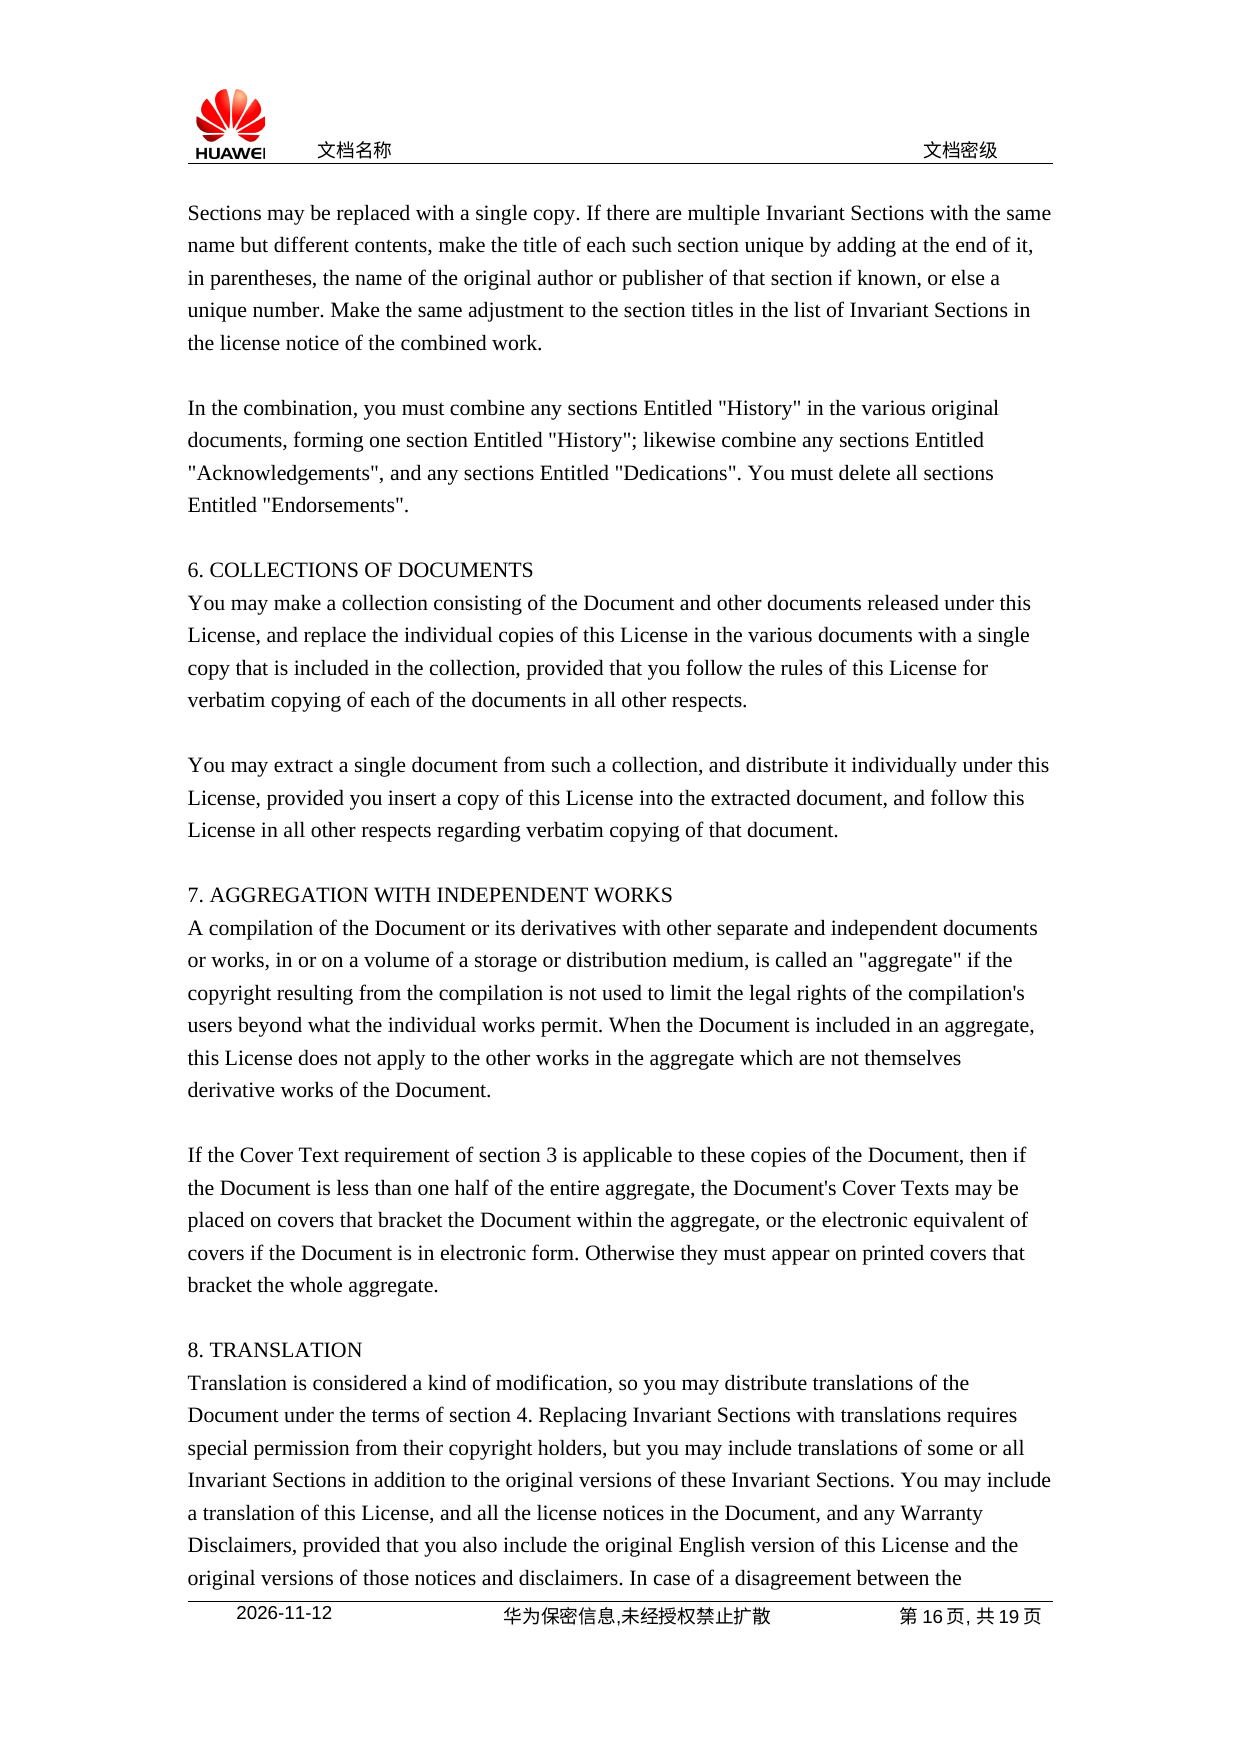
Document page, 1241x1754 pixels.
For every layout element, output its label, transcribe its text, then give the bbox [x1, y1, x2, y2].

text 8. TRANSLATION [187, 1334, 1053, 1366]
text You may make a collection consisting of the Document and other documents released under this License, and replace the individual copies of this License in the various documents with a single copy that is included in the collection, provided that you follow the rules of this License for verbatim copying of each of the documents in all other respects. [187, 586, 1053, 716]
text A compilation of the Document or its derivatives with other separate and independent documents or works, in or on a volume of a storage or distribution medium, is called an "aggregate" if the copyright resulting from the compilation is not used to limit the legal rights of the compilation's users beyond what the individual works permit. When the Document is included in an aggregate, this License does not apply to the other works in the aggregate which are not themselves derivative works of the Document. [187, 911, 1053, 1106]
text 7. AGGREGATION WITH INDEPENDENT WORKS [187, 879, 1053, 911]
text 6. COLLECTIONS OF DOCUMENTS [187, 554, 1053, 586]
picture [196, 89, 265, 159]
text In the combination, you must combine any sections Entitled "History" in the various original documents, forming one section Entitled "History"; likewise combine any sections Entitled "Acknowledgements", and any sections Entitled "Dedications". You must delete all sections Entitled "Endorsements". [187, 391, 1053, 521]
text You may extract a single document from such a collection, and distribute it individually under this License, provided you insert a copy of this License into the extracted document, and follow this License in all other respects regarding verbatim copying of that document. [187, 749, 1053, 846]
text If the Cover Text requirement of section 3 is applicable to these copies of the Document, then if the Document is less than one half of the entire aggregate, the Document's Cover Texts may be placed on covers that bracket the Document within the aggregate, or the electronic equivalent of covers if the Document is in electronic form. Otherwise they must appear on printed covers that bracket the whole aggregate. [187, 1139, 1053, 1301]
